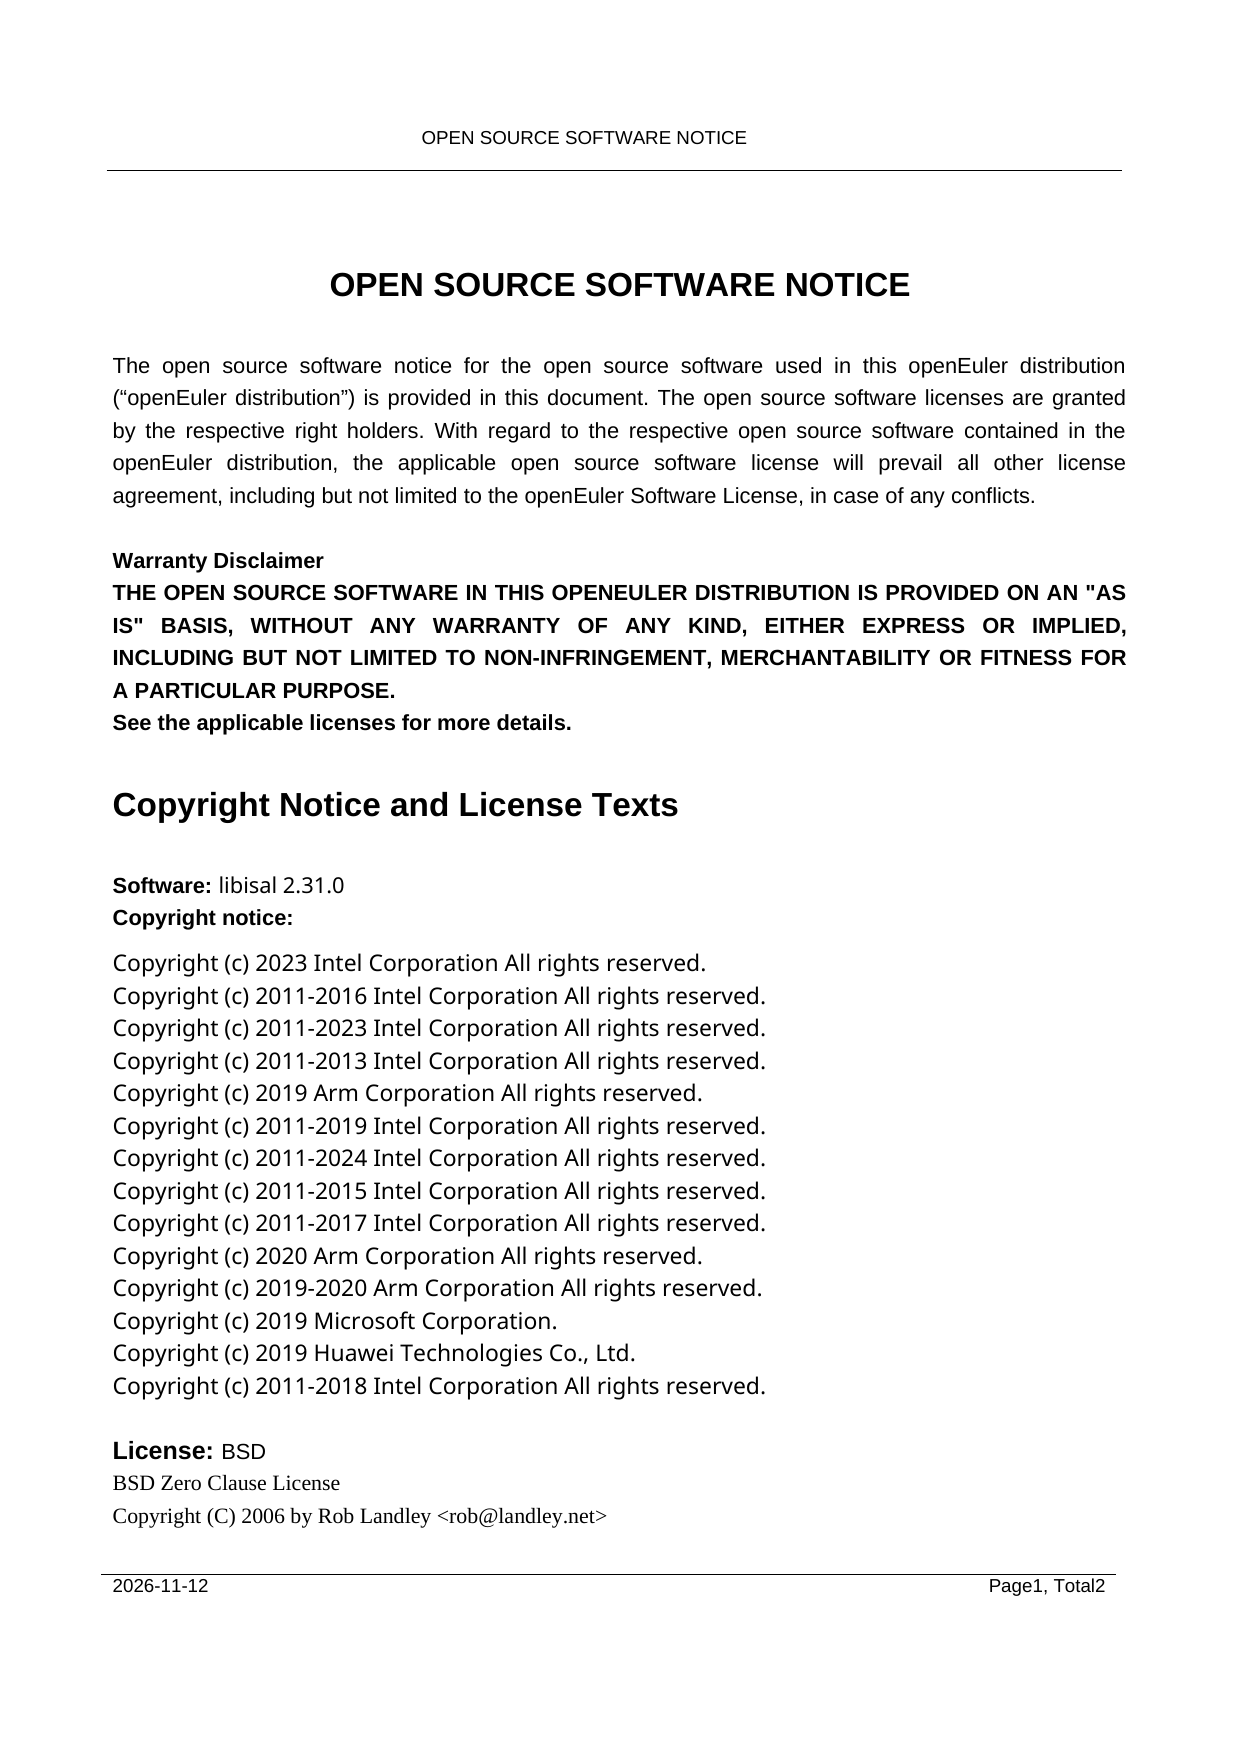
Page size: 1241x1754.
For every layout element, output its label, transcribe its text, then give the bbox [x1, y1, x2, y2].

text The open source software notice for the open source software used in this openEuler distribution (“openEuler distribution”) is provided in this document. The open source software licenses are granted by the respective right holders. With regard to the respective open source software contained in the openEuler distribution, the applicable open source software license will prevail all other license agreement, including but not limited to the openEuler Software License, in case of any conflicts. [112, 349, 1128, 511]
text OPEN SOURCE SOFTWARE NOTICE [112, 251, 1128, 316]
text Copyright Notice and License Texts [112, 771, 1128, 836]
text Copyright (c) 2023 Intel Corporation All rights reserved. Copyright (c) 2011-2016 Intel Corporation All rights reserved. Copyright (c) 2011-2023 Intel Corporation All rights reserved. Copyright (c) 2011-2013 Intel Corporation All rights reserved. Copyright (c) 2019 Arm Corporation All rights reserved. Copyright (c) 2011-2019 Intel Corporation All rights reserved. Copyright (c) 2011-2024 Intel Corporation All rights reserved. Copyright (c) 2011-2015 Intel Corporation All rights reserved. Copyright (c) 2011-2017 Intel Corporation All rights reserved. Copyright (c) 2020 Arm Corporation All rights reserved. Copyright (c) 2019-2020 Arm Corporation All rights reserved. Copyright (c) 2019 Microsoft Corporation. Copyright (c) 2019 Huawei Technologies Co., Ltd. Copyright (c) 2011-2018 Intel Corporation All rights reserved. [112, 947, 1128, 1434]
text THE OPEN SOURCE SOFTWARE IN THIS OPENEULER DISTRIBUTION IS PROVIDED ON AN "AS IS" BASIS, WITHOUT ANY WARRANTY OF ANY KIND, EITHER EXPRESS OR IMPLIED, INCLUDING BUT NOT LIMITED TO NON-INFRINGEMENT, MERCHANTABILITY OR FITNESS FOR A PARTICULAR PURPOSE. See the applicable licenses for more details. [112, 576, 1128, 739]
text License: BSD [112, 1434, 1128, 1467]
title Software: libisal 2.31.0 [112, 869, 1128, 901]
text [112, 1467, 1128, 1532]
text Warranty Disclaimer [112, 544, 1128, 576]
text Copyright notice: [112, 901, 1128, 934]
